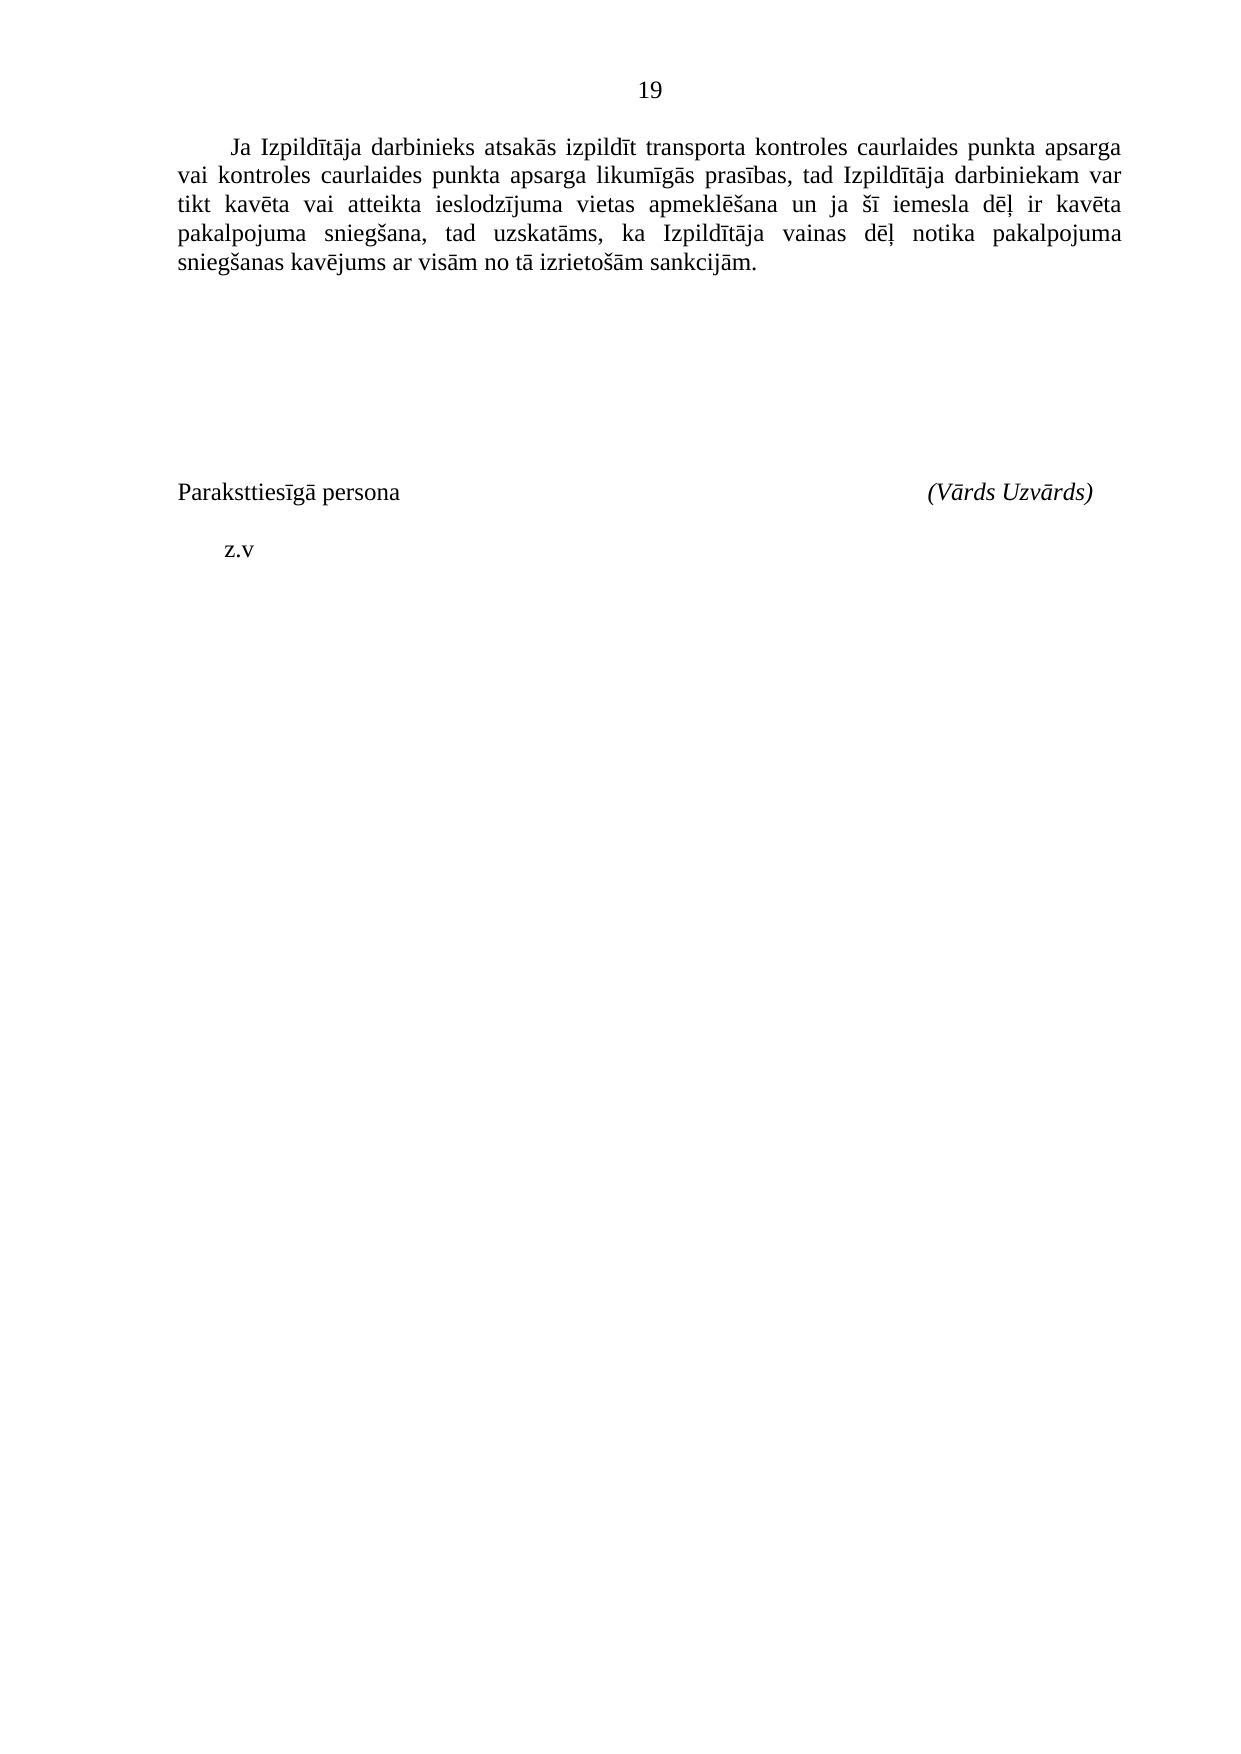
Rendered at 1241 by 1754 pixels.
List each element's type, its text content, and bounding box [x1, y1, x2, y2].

text Ja Izpildītāja darbinieks atsakās izpildīt transporta kontroles caurlaides punkta apsarga vai kontroles caurlaides punkta apsarga likumīgās prasības, tad Izpildītāja darbiniekam var tikt kavēta vai atteikta ieslodzījuma vietas apmeklēšana un ja šī iemesla dēļ ir kavēta pakalpojuma sniegšana, tad uzskatāms, ka Izpildītāja vainas dēļ notika pakalpojuma sniegšanas kavējums ar visām no tā izrietošām sankcijām. [177, 132, 1122, 276]
text z.v [177, 534, 1202, 563]
text Paraksttiesīgā persona (Vārds Uzvārds) [177, 477, 1202, 506]
